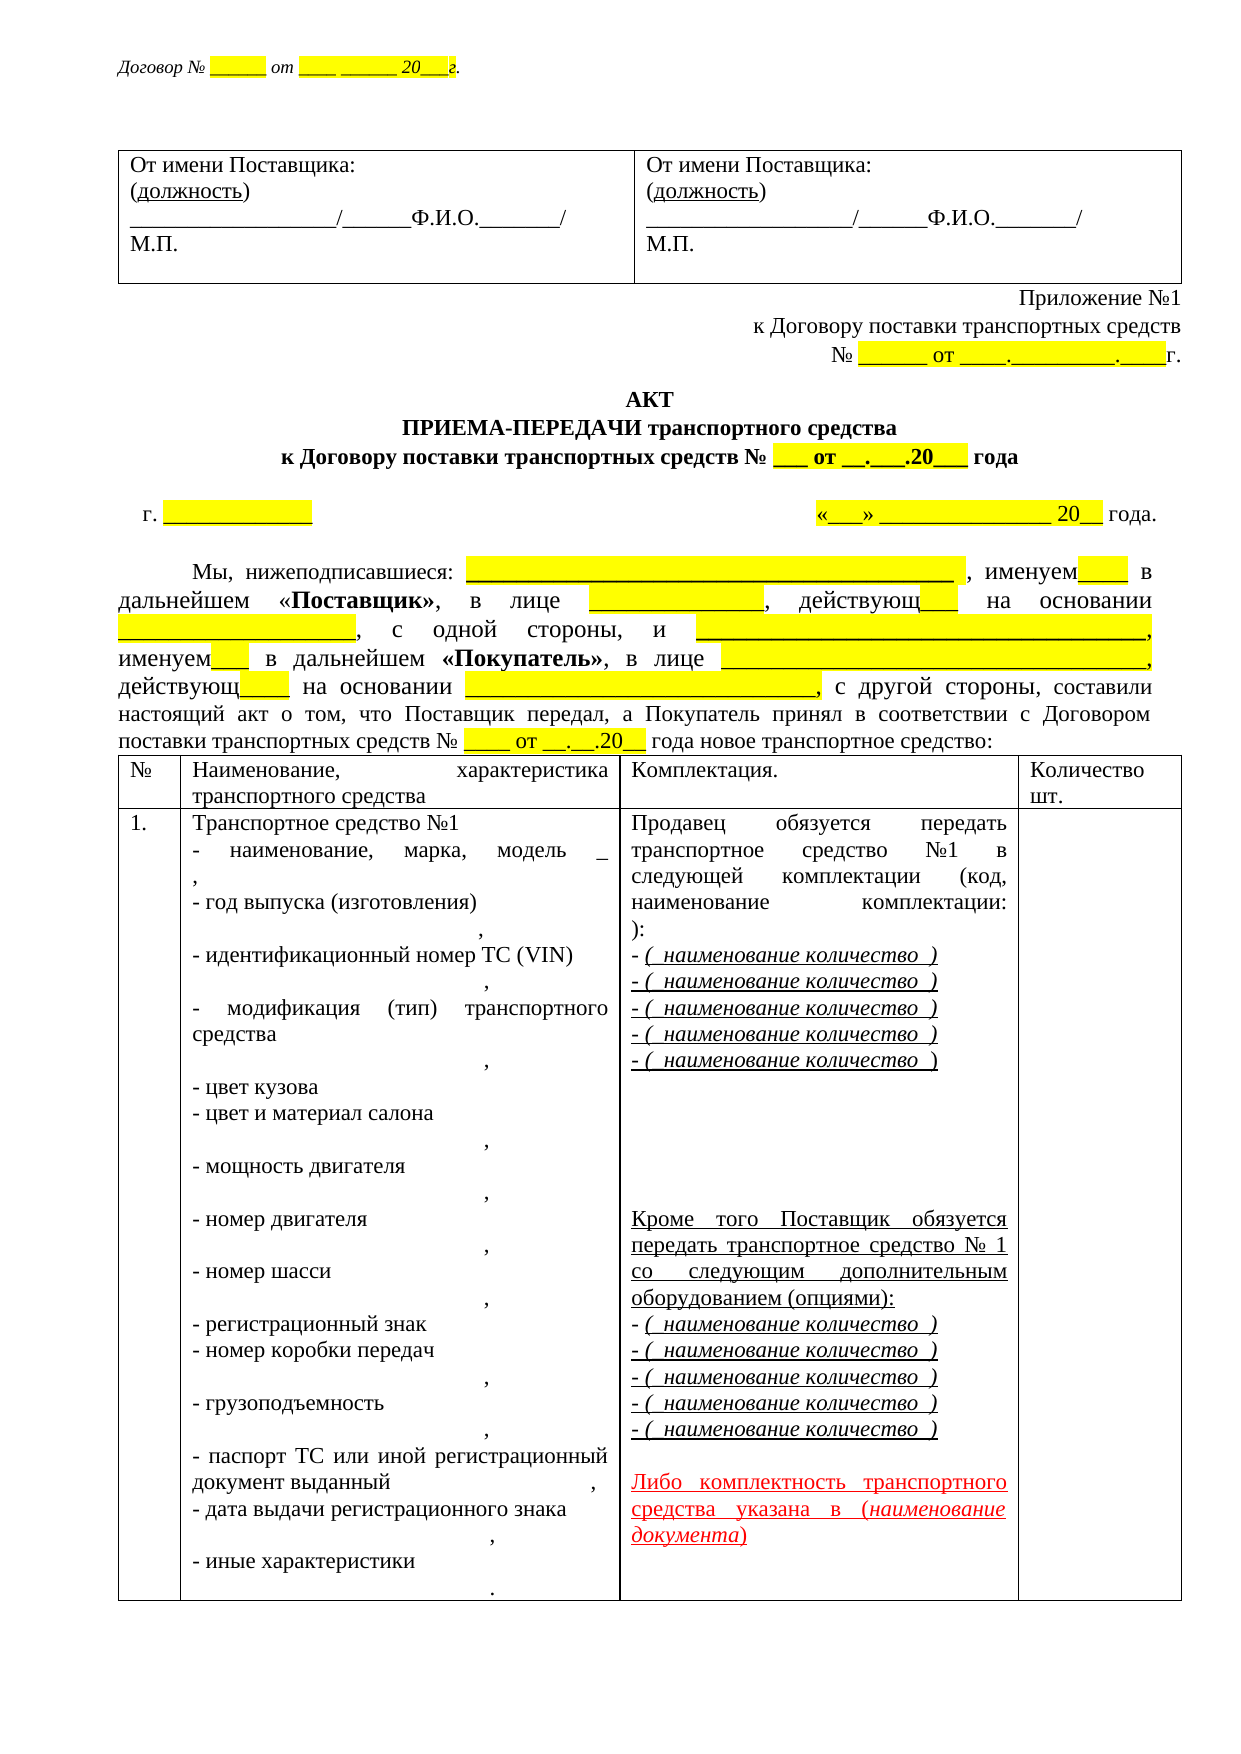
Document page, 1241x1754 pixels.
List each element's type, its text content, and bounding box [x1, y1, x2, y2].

table_cell Продавец обязуется передать транспортное средство №1 в следующей комплектации (код, наименование комплектации: ): - (_наименование количество ) - (_наименование количество ) - (_наименование количество ) - (_наименование количество ) - (_наименование количество ) Кроме того Поставщик обязуется передать транспортное средство № 1 со следующим дополнительным оборудованием (опциями): - (_наименование количество ) - (_наименование количество ) - (_наименование количество ) - (_наименование количество ) - (_наименование количество ) Либо комплектность транспортного средства указана в (наименование документа) [621, 809, 1018, 1600]
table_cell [635, 151, 1181, 283]
text к Договору поставки транспортных средств № ___ от __.___.20___ года [968, 443, 1181, 469]
text Приложение №1 [118, 284, 1181, 310]
table_cell 1. [119, 809, 180, 1600]
table_header Комплектация. [621, 756, 1018, 808]
table_cell Транспортное средство №1 - наименование, марка, модель _ , - год выпуска (изготовления) , - идентификационный номер ТС (VIN) , - модификация (тип) транспортного средства , - цвет кузова - цвет и материал салона , - мощность двигателя , - номер двигателя , - номер шасси , - регистрационный знак - номер коробки передач , - грузоподъемность , - паспорт ТС или иной регистрационный документ выданный , - дата выдачи регистрационного знака , - иные характеристики . [181, 809, 619, 1600]
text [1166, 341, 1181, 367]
text № ______ от ____._________.____г. [118, 341, 858, 367]
table_header Количество шт. [1019, 756, 1181, 808]
table_header Наименование, характеристика транспортного средства [181, 756, 619, 808]
table_cell [1019, 809, 1181, 1600]
table_header № [119, 756, 180, 808]
text к Договору поставки транспортных средств [118, 312, 1181, 339]
text ПРИЕМА-ПЕРЕДАЧИ транспортного средства [118, 414, 1181, 441]
text к Договору поставки транспортных средств № ___ от __.___.20___ года [118, 443, 773, 469]
text г. _____________ «___» _______________ 20__ года. [118, 499, 1181, 526]
text АКТ [118, 386, 1181, 412]
text Мы, нижеподписавшиеся: _______________________________________ , именуем____ в дальнейшем «Поставщик», в лице ______________, действующ___ на основании ___________________, с одной стороны, и ____________________________________, именуем___ в дальнейшем «Покупатель», в лице __________________________________, действующ____ на основании ____________________________, с другой стороны, составили настоящий акт о том, что Поставщик передал, а Покупатель принял в соответствии с Договором поставки транспортных средств № ____ от __.__.20__ года новое транспортное средство: [118, 556, 1152, 754]
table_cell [119, 151, 634, 283]
